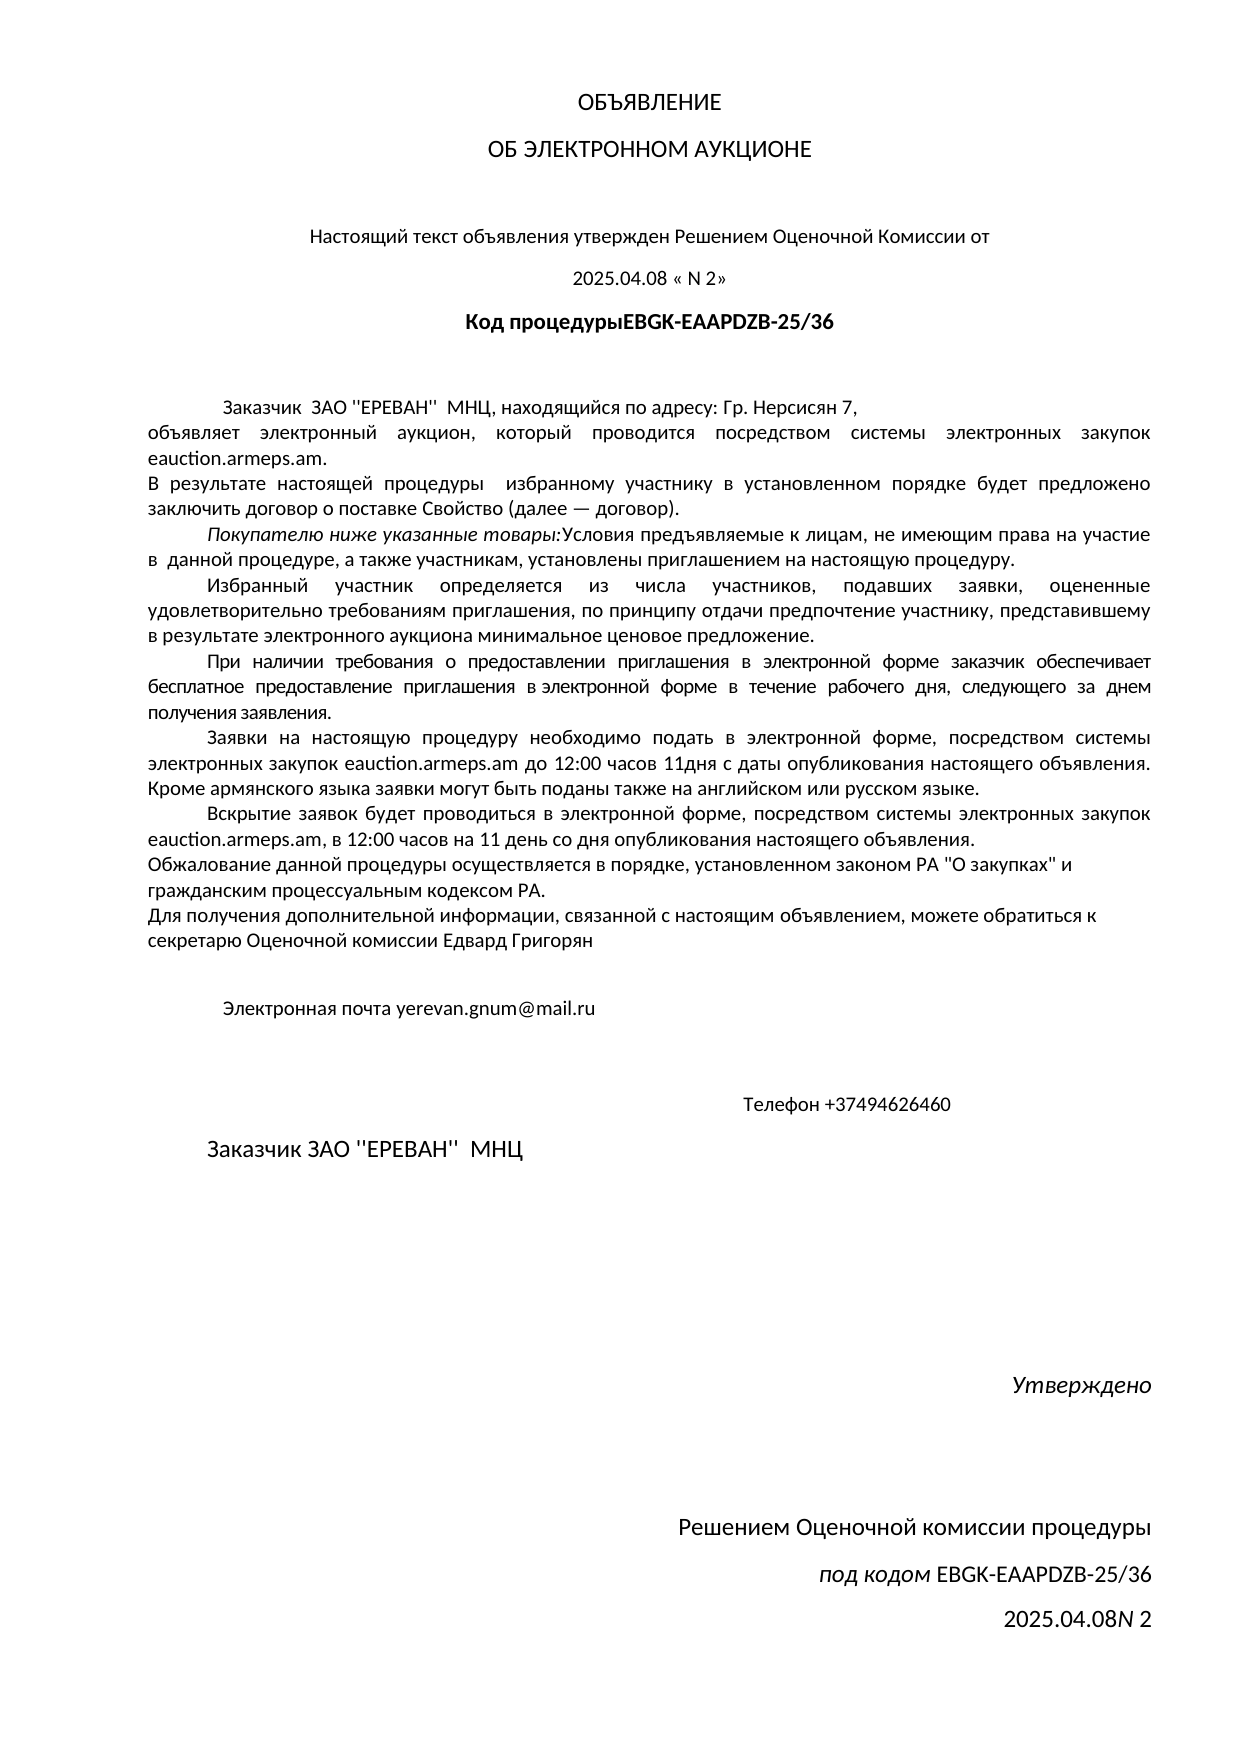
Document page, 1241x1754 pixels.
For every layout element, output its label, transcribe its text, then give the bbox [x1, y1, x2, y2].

text ОБЪЯВЛЕНИЕ [148, 86, 1152, 117]
text Избранный участник определяется из числа участников, подавших заявки, оцененные удовлетворительно требованиям приглашения, по принципу отдачи предпочтение участнику, представившему в результате электронного аукциона минимальное ценовое предложение. [148, 572, 1152, 648]
text Заказчик ЗАО ''ЕРЕВАН'' МНЦ, находящийся по адресу: Гр. Нерсисян 7, [148, 394, 1152, 419]
text объявляет электронный аукцион, который проводится посредством системы электронных закупок eauction.armeps.am. [148, 419, 1152, 470]
text В результате настоящей процедуры избранному участнику в установленном порядке будет предложено заключить договор о поставке Свойство (далее — договор). [148, 470, 1152, 521]
text под кодом EBGK-EAAPDZB-25/36 2025.04.08 N 2 [148, 1558, 1152, 1634]
text Заявки на настоящую процедуру необходимо подать в электронной форме, посредством системы электронных закупок eauction.armeps.am до 12:00 часов 11дня с даты опубликования настоящего объявления. Кроме армянского языка заявки могут быть поданы также на английском или русском языке. [148, 724, 1152, 801]
text ОБ ЭЛЕКТРОННОМ АУКЦИОНЕ [148, 134, 1152, 164]
text Электронная почта yerevan.gnum@mail.ru [148, 995, 1152, 1021]
text Код процедурыEBGK-EAAPDZB-25/36 [148, 307, 1152, 335]
text Заказчик ЗАО ''ЕРЕВАН'' МНЦ [148, 1133, 1152, 1164]
text Телефон +37494626460 [325, 1037, 1152, 1116]
text Покупателю ниже указанные товары:Условия предъявляемые к лицам, не имеющим права на участие в данной процедуре, а также участникам, установлены приглашением на настоящую процедуру. [148, 521, 1152, 572]
text Решением Оценочной комиссии процедуры [148, 1511, 1152, 1541]
text Вскрытие заявок будет проводиться в электронной форме, посредством системы электронных закупок eauction.armeps.am, в 12:00 часов на 11 день со дня опубликования настоящего объявления. [148, 801, 1152, 851]
text При наличии требования о предоставлении приглашения в электронной форме заказчик обеспечивает бесплатное предоставление приглашения в электронной форме в течение рабочего дня, следующего за днем получения заявления. [148, 648, 1152, 724]
text Обжалование данной процедуры осуществляется в порядке, установленном законом РА "О закупках" и гражданским процессуальным кодексом РА. [148, 851, 1152, 902]
text Настоящий текст объявления утвержден Решением Оценочной Комиссии от [148, 223, 1152, 248]
text Утверждено [148, 1369, 1152, 1399]
text Для получения дополнительной информации, связанной с настоящим объявлением, можете обратиться к секретарю Оценочной комиссии Едвард Григорян [148, 902, 1152, 953]
text 2025.04.08 « N 2» [148, 265, 1152, 290]
